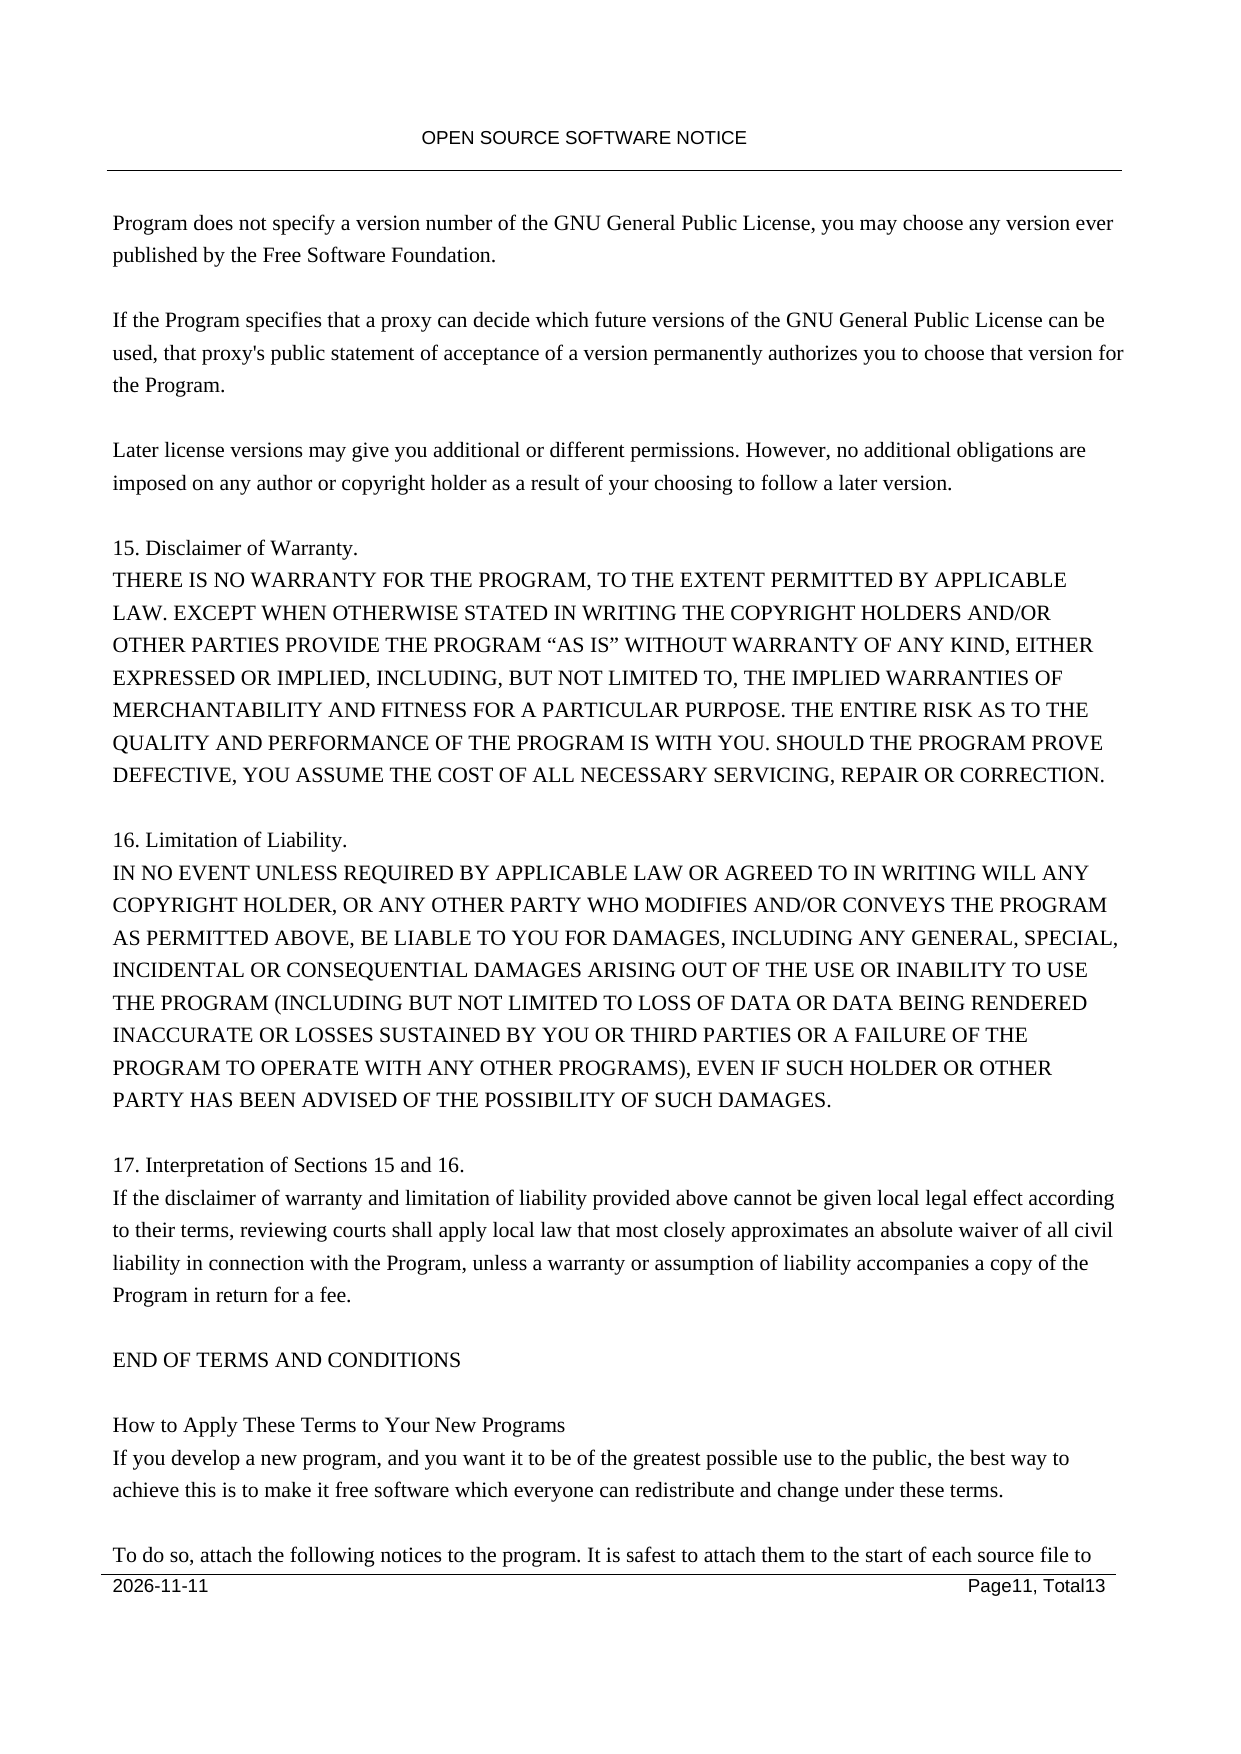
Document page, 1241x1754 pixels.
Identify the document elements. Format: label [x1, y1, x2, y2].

text [112, 206, 1128, 1571]
